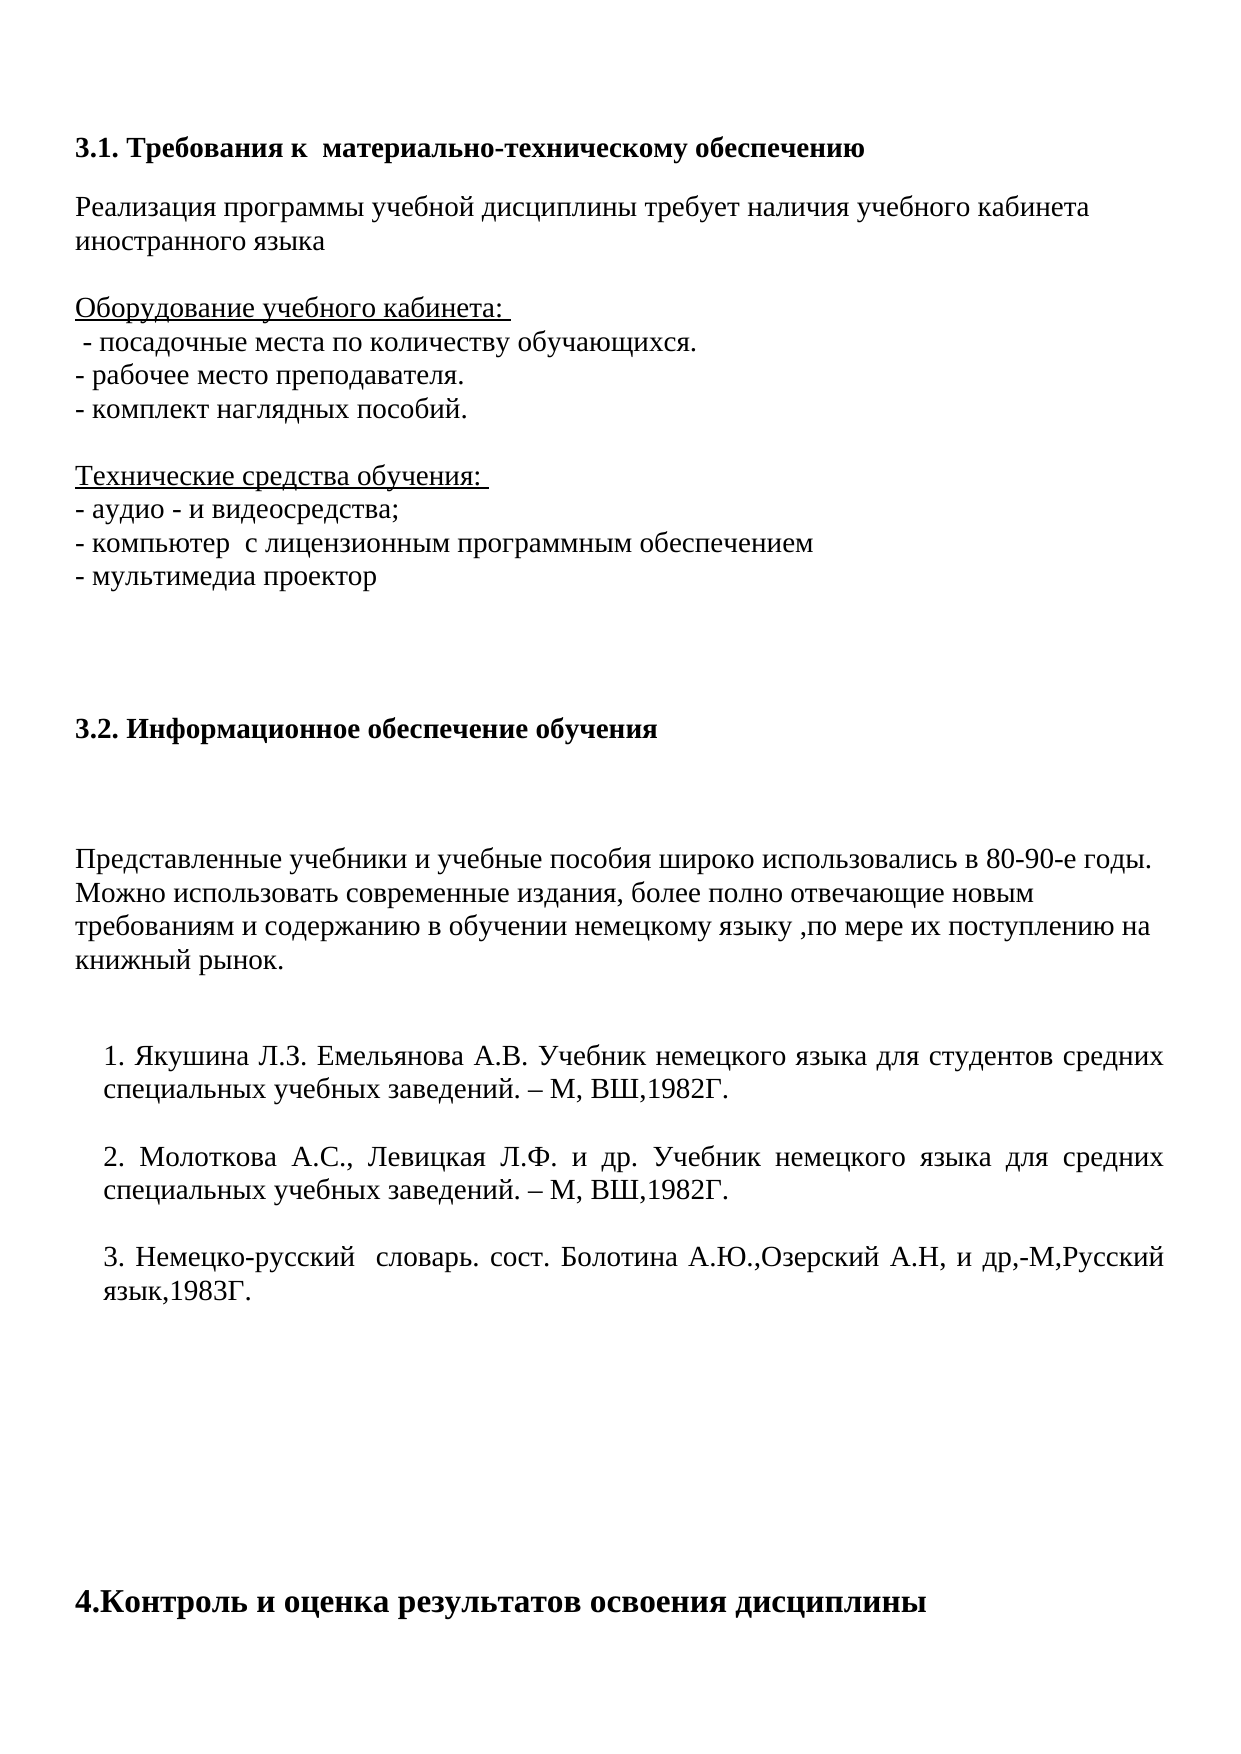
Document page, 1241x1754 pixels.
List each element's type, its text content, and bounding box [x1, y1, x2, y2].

text Представленные учебники и учебные пособия широко использовались в 80-90-е годы. Можно использовать современные издания, более полно отвечающие новым требованиям и содержанию в обучении немецкому языку ,по мере их поступлению на книжный рынок. [75, 841, 1165, 975]
text - посадочные места по количеству обучающихся. [75, 324, 1165, 357]
text 4.Контроль и оценка результатов освоения дисциплины [75, 1582, 1165, 1620]
text Реализация программы учебной дисциплины требует наличия учебного кабинета иностранного языка [75, 189, 1165, 257]
text 3. Немецко-русский словарь. сост. Болотина А.Ю.,Озерский А.Н, и др,-М,Русский язык,1983Г. [103, 1239, 1165, 1306]
text - рабочее место преподавателя. [75, 357, 1165, 391]
text 2. Молоткова А.С., Левицкая Л.Ф. и др. Учебник немецкого языка для средних специальных учебных заведений. – М, ВШ,1982Г. [103, 1139, 1165, 1206]
text Оборудование учебного кабинета: [75, 290, 1165, 324]
text - мультимедиа проектор [75, 558, 1165, 592]
text 3.2. Информационное обеспечение обучения [75, 711, 1165, 744]
text Технические средства обучения: [75, 458, 1165, 491]
text 1. Якушина Л.З. Емельянова А.В. Учебник немецкого языка для студентов средних специальных учебных заведений. – М, ВШ,1982Г. [103, 1038, 1165, 1105]
text - компьютер с лицензионным программным обеспечением [75, 525, 1165, 558]
text - комплект наглядных пособий. [75, 391, 1165, 424]
text - аудио - и видеосредства; [75, 491, 1165, 525]
text 3.1. Требования к материально-техническому обеспечению [75, 130, 1165, 164]
